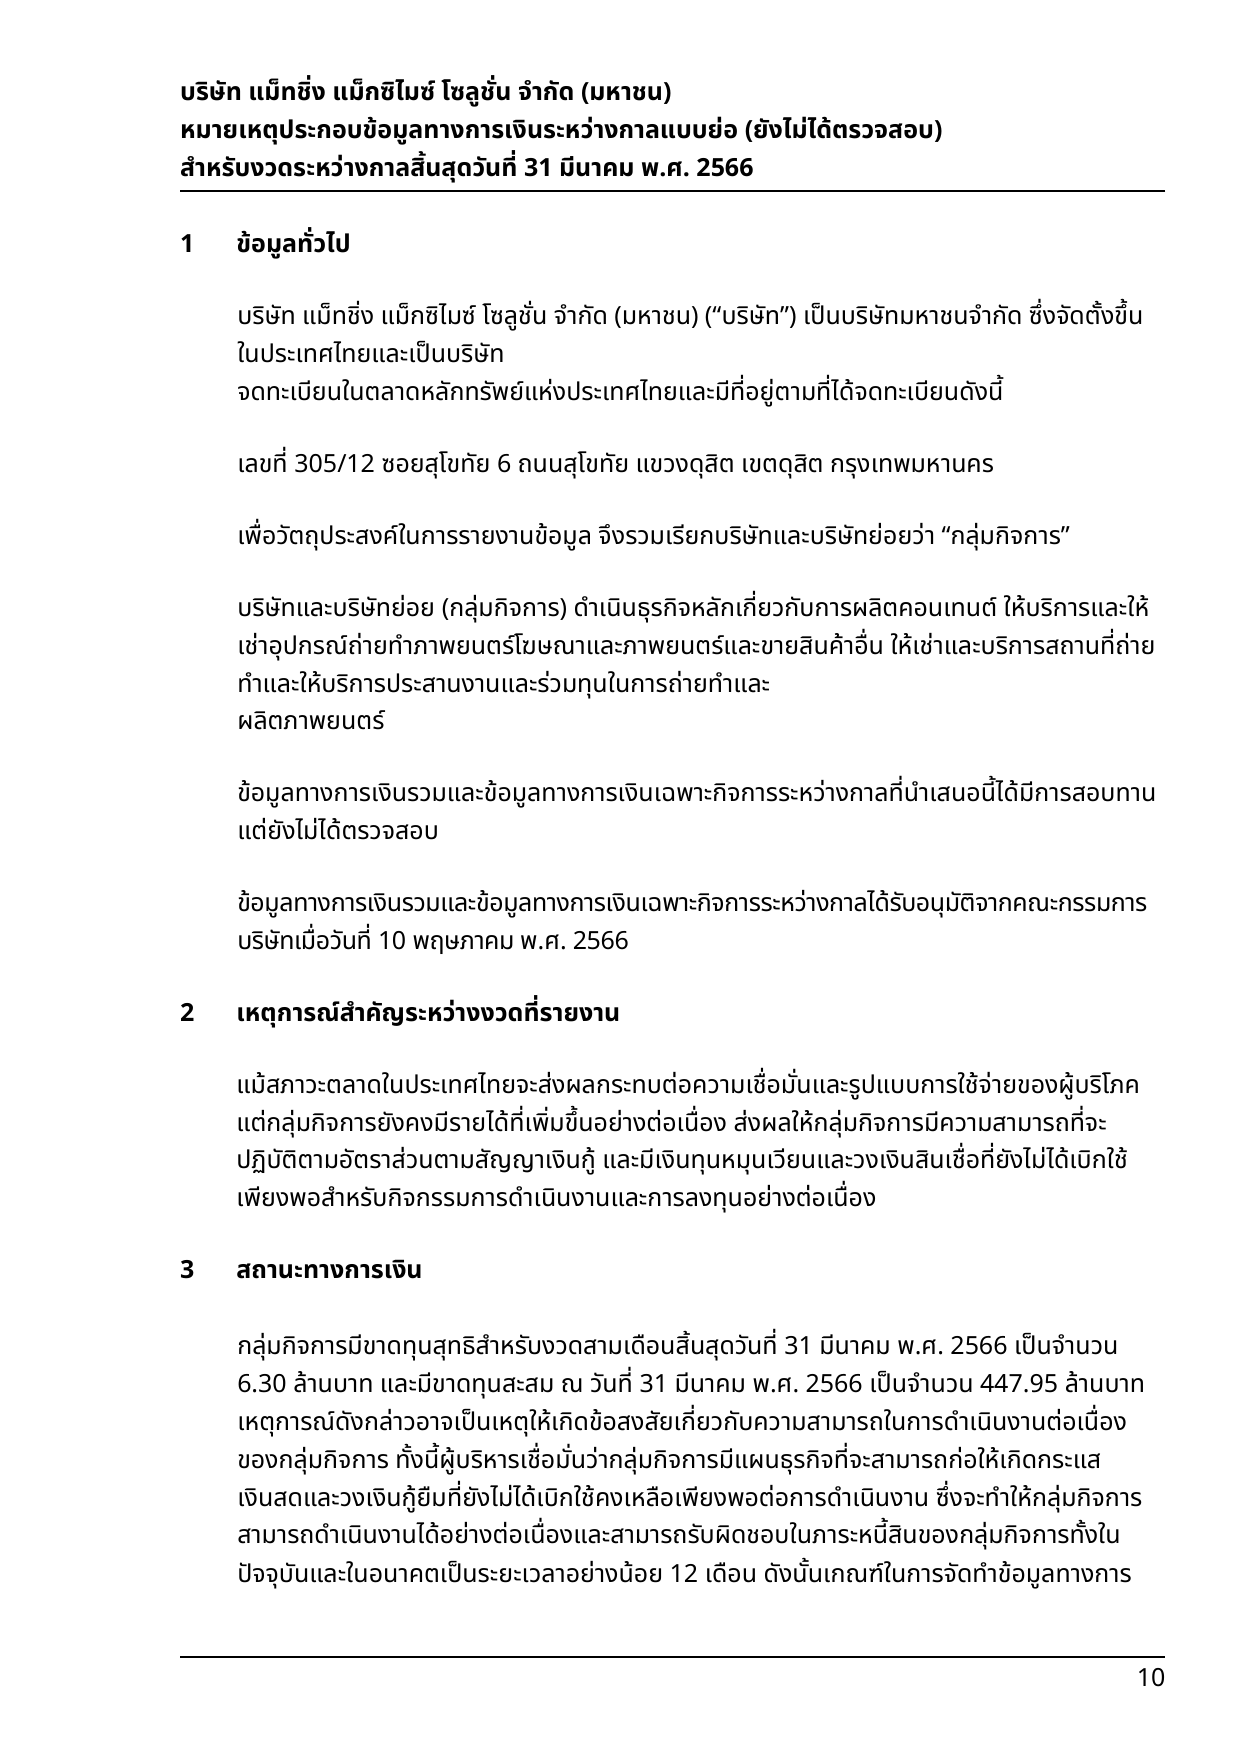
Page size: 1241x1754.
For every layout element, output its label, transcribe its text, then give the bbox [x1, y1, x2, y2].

text แม้สภาวะตลาดในประเทศไทยจะส่งผลกระทบต่อความเชื่อมั่นและรูปแบบการใช้จ่ายของผู้บริโภคแต่กลุ่มกิจการยังคงมีรายได้ที่เพิ่มขึ้นอย่างต่อเนื่อง ส่งผลให้กลุ่มกิจการมีความสามารถที่จะปฏิบัติตามอัตราส่วนตามสัญญาเงินกู้ และมีเงินทุนหมุนเวียนและวงเงินสินเชื่อที่ยังไม่ได้เบิกใช้เพียงพอสำหรับกิจกรรมการดำเนินงานและการลงทุนอย่างต่อเนื่อง [236, 1067, 1165, 1218]
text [237, 1328, 1165, 1593]
text 3 สถานะทางการเงิน [180, 1252, 1165, 1290]
text บริษัท แม็ทชิ่ง แม็กซิไมซ์ โซลูชั่น จำกัด (มหาชน) (“บริษัท”) เป็นบริษัทมหาชนจำกัด ซึ่งจัดตั้งขึ้นในประเทศไทยและเป็นบริษัท จดทะเบียนในตลาดหลักทรัพย์แห่งประเทศไทยและมีที่อยู่ตามที่ได้จดทะเบียนดังนี้ [237, 298, 1165, 412]
text 1 ข้อมูลทั่วไป [180, 226, 1165, 264]
text ข้อมูลทางการเงินรวมและข้อมูลทางการเงินเฉพาะกิจการระหว่างกาลที่นำเสนอนี้ได้มีการสอบทานแต่ยังไม่ได้ตรวจสอบ [237, 775, 1165, 851]
text บริษัทและบริษัทย่อย (กลุ่มกิจการ) ดำเนินธุรกิจหลักเกี่ยวกับการผลิตคอนเทนต์ ให้บริการและให้เช่าอุปกรณ์ถ่ายทำภาพยนตร์โฆษณาและภาพยนตร์และขายสินค้าอื่น ให้เช่าและบริการสถานที่ถ่ายทำและให้บริการประสานงานและร่วมทุนในการถ่ายทำและ ผลิตภาพยนตร์ [237, 589, 1165, 741]
text ข้อมูลทางการเงินรวมและข้อมูลทางการเงินเฉพาะกิจการระหว่างกาลได้รับอนุมัติจากคณะกรรมการบริษัทเมื่อวันที่ 10 พฤษภาคม พ.ศ. 2566 [237, 885, 1165, 961]
text เลขที่ 305/12 ซอยสุโขทัย 6 ถนนสุโขทัย แขวงดุสิต เขตดุสิต กรุงเทพมหานคร [237, 446, 1165, 484]
text เพื่อวัตถุประสงค์ในการรายงานข้อมูล จึงรวมเรียกบริษัทและบริษัทย่อยว่า “กลุ่มกิจการ” [237, 518, 1165, 556]
text 2 เหตุการณ์สำคัญระหว่างงวดที่รายงาน [180, 995, 1165, 1033]
